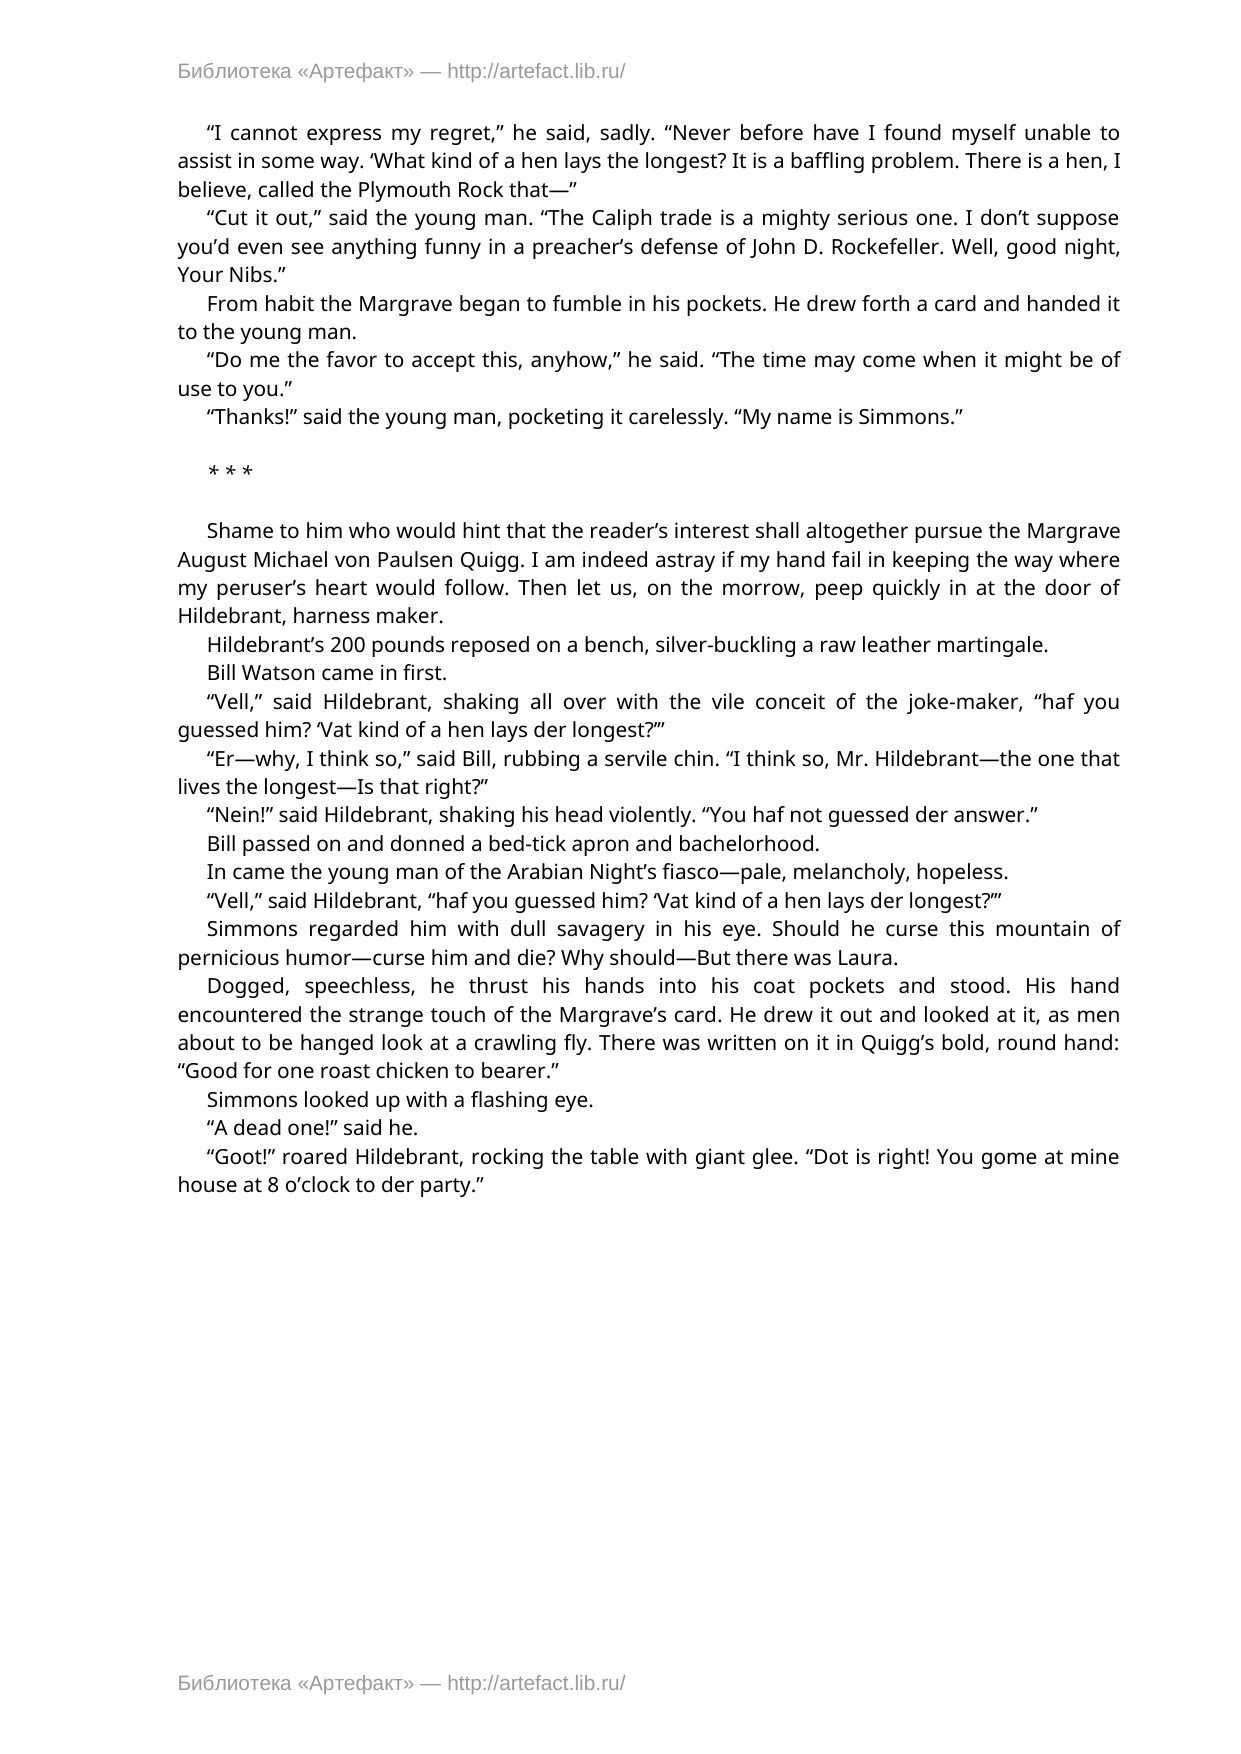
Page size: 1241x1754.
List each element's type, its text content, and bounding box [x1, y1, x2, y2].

text Simmons looked up with a flashing eye. [177, 1085, 1122, 1113]
text In came the young man of the Arabian Night’s fiasco—pale, melancholy, hopeless. [177, 857, 1122, 886]
text “Vell,” said Hildebrant, “haf you guessed him? ‘Vat kind of a hen lays der longest?’” [177, 886, 1122, 914]
text “I cannot express my regret,” he said, sadly. “Never before have I found myself unable to assist in some way. ‘What kind of a hen lays the longest? It is a baffling problem. There is a hen, I believe, called the Plymouth Rock that—” [177, 118, 1122, 203]
text “Vell,” said Hildebrant, shaking all over with the vile conceit of the joke-maker, “haf you guessed him? ‘Vat kind of a hen lays der longest?’” [177, 687, 1122, 744]
text Dogged, speechless, he thrust his hands into his coat pockets and stood. His hand encountered the strange touch of the Margrave’s card. He drew it out and looked at it, as men about to be hanged look at a crawling fly. There was written on it in Quigg’s bold, round hand: “Good for one roast chicken to bearer.” [177, 971, 1122, 1085]
text “Nein!” said Hildebrant, shaking his head violently. “You haf not guessed der answer.” [177, 801, 1122, 829]
text “Cut it out,” said the young man. “The Caliph trade is a mighty serious one. I don’t suppose you’d even see anything funny in a preacher’s defense of John D. Rockefeller. Well, good night, Your Nibs.” [177, 203, 1122, 289]
text “Goot!” roared Hildebrant, rocking the table with giant glee. “Dot is right! You gome at mine house at 8 o’clock to der party.” [177, 1142, 1122, 1199]
text Simmons regarded him with dull savagery in his eye. Should he curse this mountain of pernicious humor—curse him and die? Why should—But there was Laura. [177, 914, 1122, 971]
text Bill passed on and donned a bed-tick apron and bachelorhood. [177, 829, 1122, 857]
text Bill Watson came in first. [177, 658, 1122, 687]
text From habit the Margrave began to fumble in his pockets. He drew forth a card and handed it to the young man. [177, 289, 1122, 346]
text Shame to him who would hint that the reader’s interest shall altogether pursue the Margrave August Michael von Paulsen Quigg. I am indeed astray if my hand fail in keeping the way where my peruser’s heart would follow. Then let us, on the morrow, peep quickly in at the door of Hildebrant, harness maker. [177, 516, 1122, 630]
text Hildebrant’s 200 pounds reposed on a bench, silver-buckling a raw leather martingale. [177, 630, 1122, 658]
text “Er—why, I think so,” said Bill, rubbing a servile chin. “I think so, Mr. Hildebrant—the one that lives the longest—Is that right?” [177, 744, 1122, 801]
text “Thanks!” said the young man, pocketing it carelessly. “My name is Simmons.” [177, 402, 1122, 431]
text “A dead one!” said he. [177, 1113, 1122, 1142]
text “Do me the favor to accept this, anyhow,” he said. “The time may come when it might be of use to you.” [177, 346, 1122, 402]
subtitle * * * [177, 459, 1122, 488]
